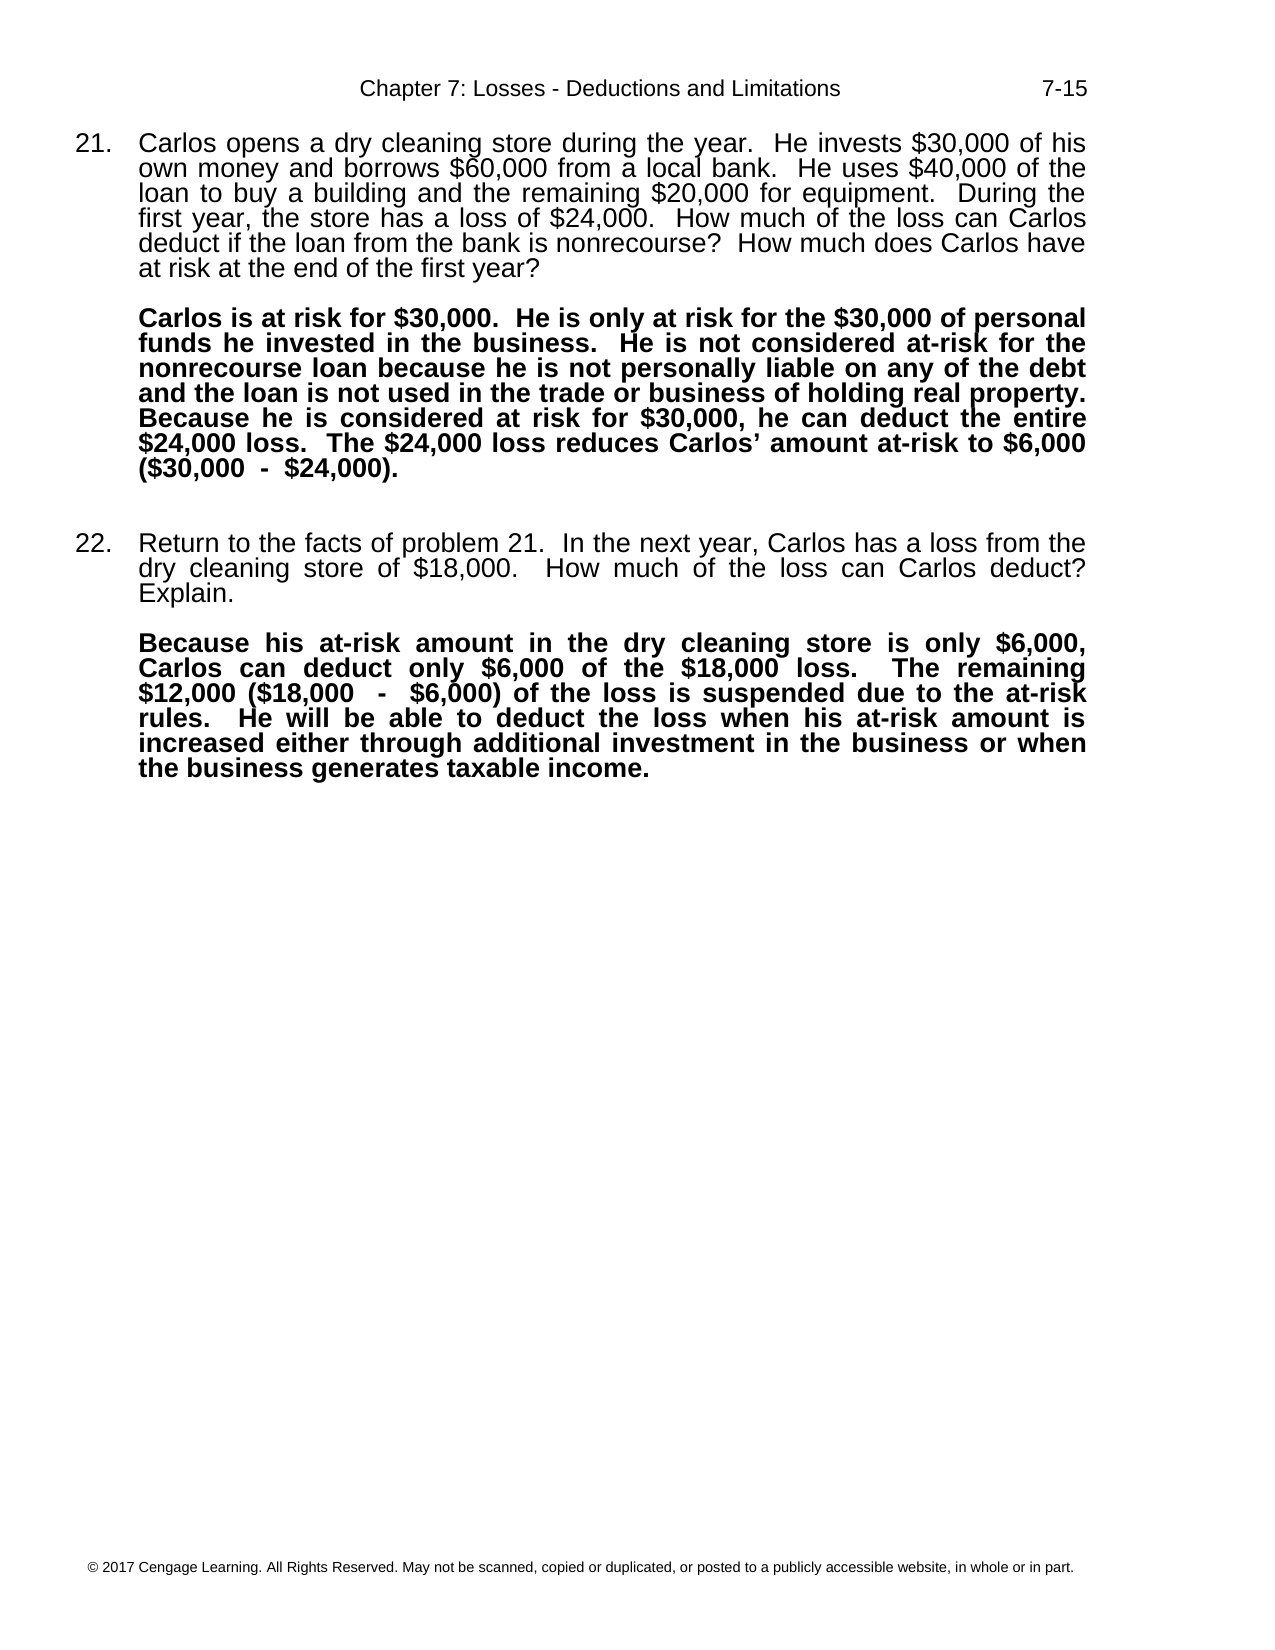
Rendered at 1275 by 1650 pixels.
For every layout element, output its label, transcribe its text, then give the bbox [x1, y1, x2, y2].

text Because his at-risk amount in the dry cleaning store is only $6,000, Carlos can deduct only $6,000 of the $18,000 loss. The remaining $12,000 ($18,000 - $6,000) of the loss is suspended due to the at-risk rules. He will be able to deduct the loss when his at-risk amount is increased either through additional investment in the business or when the business generates taxable income. [75, 632, 1087, 782]
text Carlos is at risk for $30,000. He is only at risk for the $30,000 of personal funds he invested in the business. He is not considered at-risk for the nonrecourse loan because he is not personally liable on any of the debt and the loan is not used in the trade or business of holding real property. Because he is considered at risk for $30,000, he can deduct the entire $24,000 loss. The $24,000 loss reduces Carlos’ amount at-risk to $6,000 ($30,000 - $24,000). [75, 307, 1087, 482]
text 22. Return to the facts of problem 21. In the next year, Carlos has a loss from the dry cleaning store of $18,000. How much of the loss can Carlos deduct? Explain. [75, 532, 1087, 607]
text 21. Carlos opens a dry cleaning store during the year. He invests $30,000 of his own money and borrows $60,000 from a local bank. He uses $40,000 of the loan to buy a building and the remaining $20,000 for equipment. During the first year, the store has a loss of $24,000. How much of the loss can Carlos deduct if the loan from the bank is nonrecourse? How much does Carlos have at risk at the end of the first year? [75, 132, 1087, 282]
